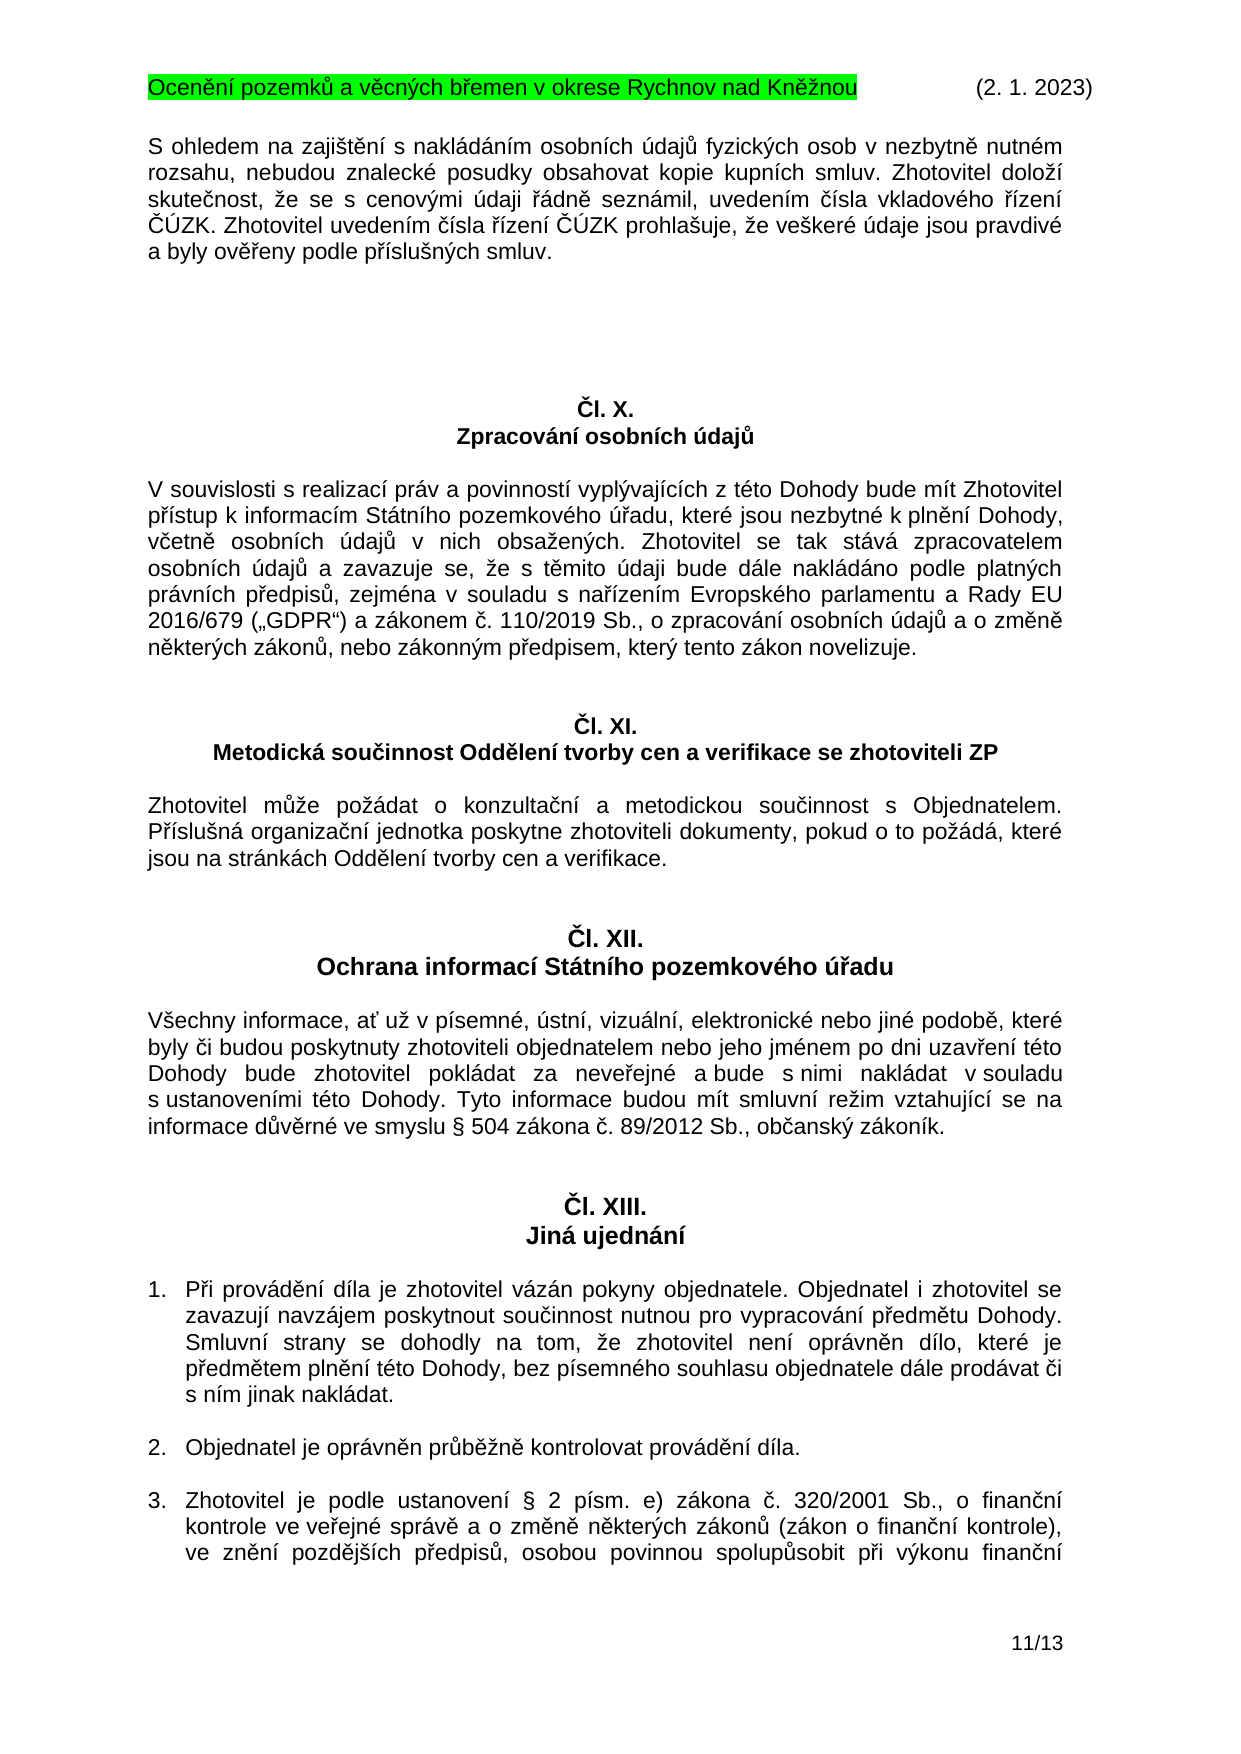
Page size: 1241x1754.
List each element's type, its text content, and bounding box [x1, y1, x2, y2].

text Čl. XII. [148, 923, 1063, 952]
list Při provádění díla je zhotovitel vázán pokyny objednatele. Objednatel i zhotovitel se zavazují navzájem poskytnout součinnost nutnou pro vypracování předmětu Dohody. Smluvní strany se dohodly na tom, že zhotovitel není oprávněn dílo, které je předmětem plnění této Dohody, bez písemného souhlasu objednatele dále prodávat či s ním jinak nakládat. [148, 1276, 1063, 1407]
text S ohledem na zajištění s nakládáním osobních údajů fyzických osob v nezbytně nutném rozsahu, nebudou znalecké posudky obsahovat kopie kupních smluv. Zhotovitel doloží skutečnost, že se s cenovými údaji řádně seznámil, uvedením čísla vkladového řízení ČÚZK. Zhotovitel uvedením čísla řízení ČÚZK prohlašuje, že veškeré údaje jsou pravdivé a byly ověřeny podle příslušných smluv. [148, 133, 1063, 265]
text Zpracování osobních údajů [148, 423, 1063, 449]
text Metodická součinnost Oddělení tvorby cen a verifikace se zhotoviteli ZP [148, 739, 1063, 765]
list Objednatel je oprávněn průběžně kontrolovat provádění díla. [148, 1434, 1063, 1460]
text Čl. X. [148, 396, 1063, 423]
text Zhotovitel může požádat o konzultační a metodickou součinnost s Objednatelem. Příslušná organizační jednotka poskytne zhotoviteli dokumenty, pokud o to požádá, které jsou na stránkách Oddělení tvorby cen a verifikace. [148, 792, 1063, 871]
text Všechny informace, ať už v písemné, ústní, vizuální, elektronické nebo jiné podobě, které byly či budou poskytnuty zhotoviteli objednatelem nebo jeho jménem po dni uzavření této Dohody bude zhotovitel pokládat za neveřejné a bude s nimi nakládat v souladu s ustanoveními této Dohody. Tyto informace budou mít smluvní režim vztahující se na informace důvěrné ve smyslu § 504 zákona č. 89/2012 Sb., občanský zákoník. [148, 1007, 1063, 1139]
text V souvislosti s realizací práv a povinností vyplývajících z této Dohody bude mít Zhotovitel přístup k informacím Státního pozemkového úřadu, které jsou nezbytné k plnění Dohody, včetně osobních údajů v nich obsažených. Zhotovitel se tak stává zpracovatelem osobních údajů a zavazuje se, že s těmito údaji bude dále nakládáno podle platných právních předpisů, zejména v souladu s nařízením Evropského parlamentu a Rady EU 2016/679 („GDPR“) a zákonem č. 110/2019 Sb., o zpracování osobních údajů a o změně některých zákonů, nebo zákonným předpisem, který tento zákon novelizuje. [148, 476, 1063, 660]
text Čl. XI. [148, 713, 1063, 739]
text Ochrana informací Státního pozemkového úřadu [148, 952, 1063, 981]
text Čl. XIII. [148, 1192, 1063, 1221]
subtitle Jiná ujednání [148, 1221, 1063, 1249]
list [148, 1487, 1063, 1566]
